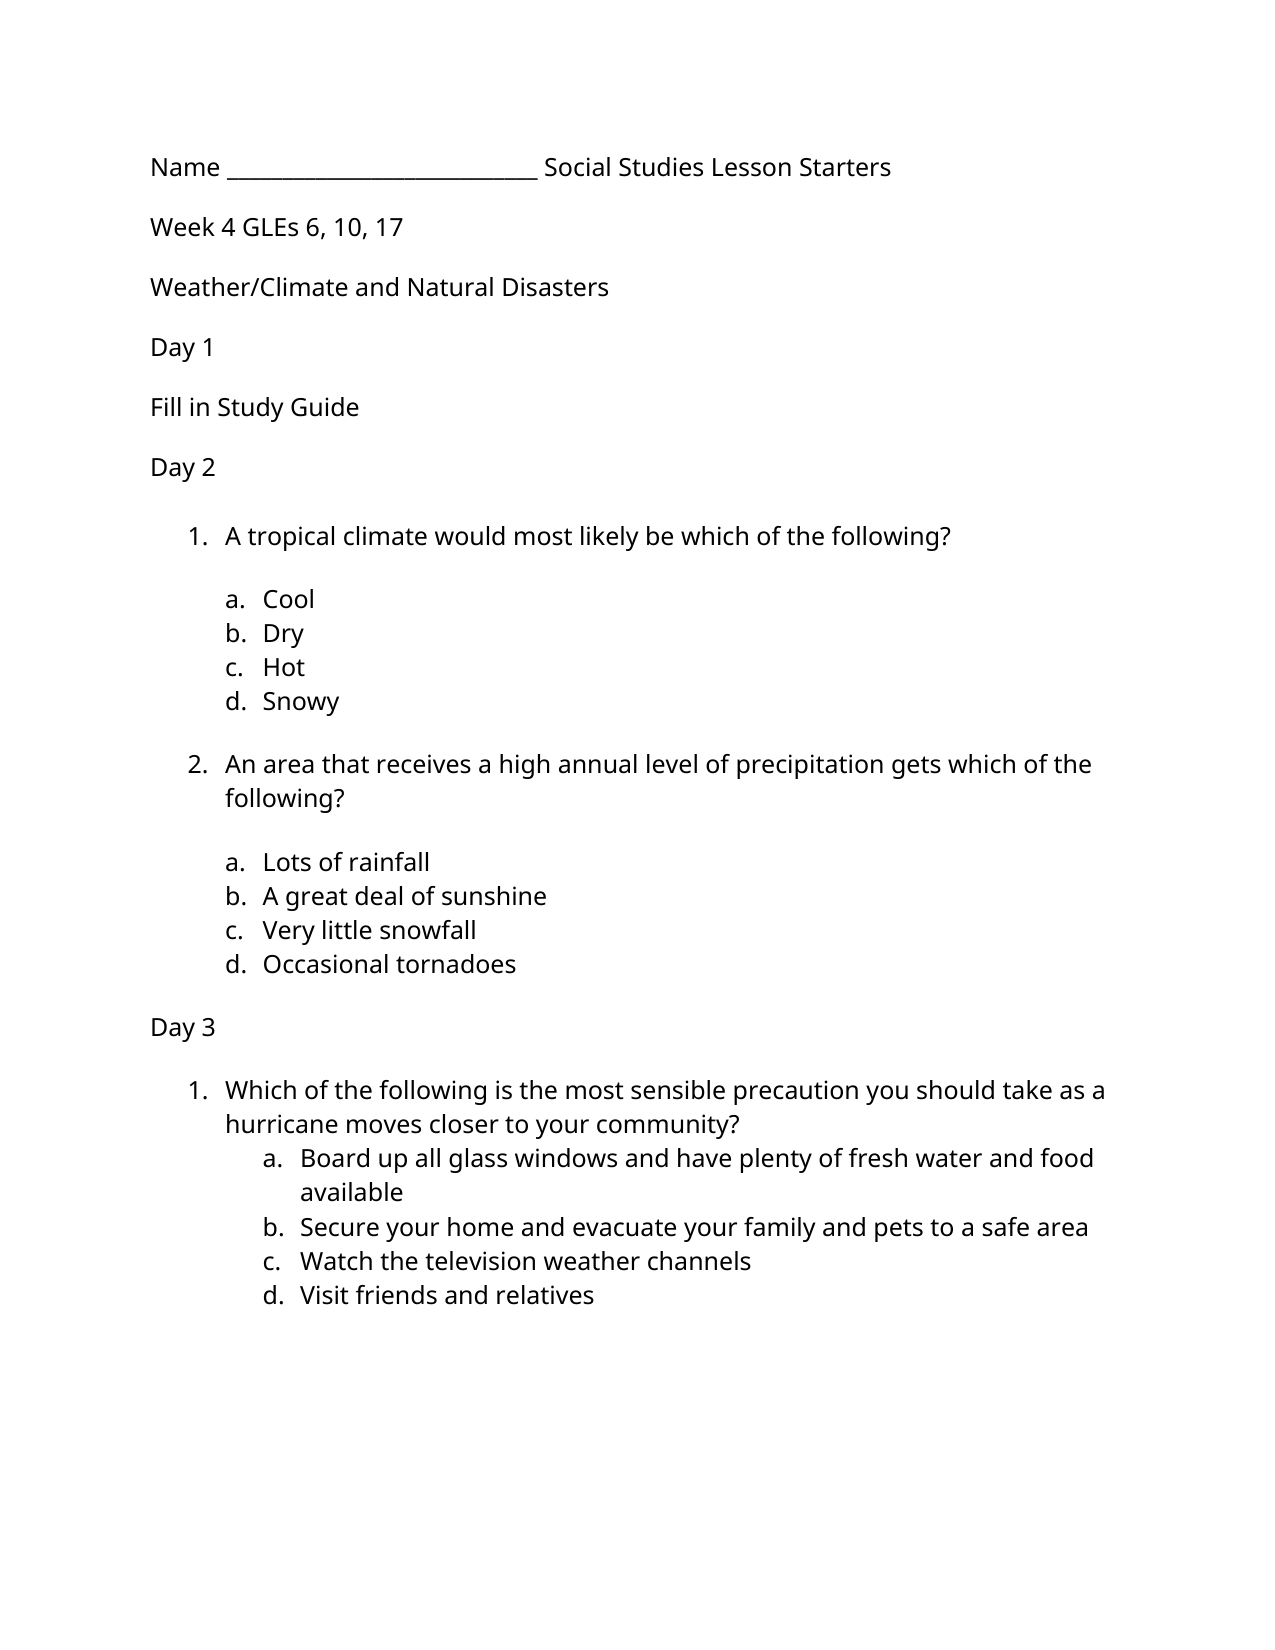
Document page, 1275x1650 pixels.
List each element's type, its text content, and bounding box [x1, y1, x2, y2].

list Very little snowfall [225, 912, 1125, 946]
text Day 2 [150, 450, 1125, 484]
list Secure your home and evacuate your family and pets to a safe area [262, 1209, 1125, 1243]
list A tropical climate would most likely be which of the following? [187, 518, 1125, 552]
text Day 1 [150, 330, 1125, 364]
text Fill in Study Guide [150, 390, 1125, 424]
list Dry [225, 616, 1125, 650]
list An area that receives a high annual level of precipitation gets which of the following? [187, 747, 1125, 815]
list Occasional tornadoes [225, 946, 1125, 981]
list Board up all glass windows and have plenty of fresh water and food available [262, 1141, 1125, 1209]
text Week 4 GLEs 6, 10, 17 [150, 210, 1125, 244]
list Watch the television weather channels [262, 1243, 1125, 1277]
list Visit friends and relatives [262, 1277, 1125, 1311]
text Day 3 [150, 1010, 1125, 1044]
list Lots of rainfall [225, 844, 1125, 878]
list A great deal of sunshine [225, 878, 1125, 912]
text Weather/Climate and Natural Disasters [150, 270, 1125, 304]
list Which of the following is the most sensible precaution you should take as a hurricane moves closer to your community? [187, 1073, 1125, 1141]
list Hot [225, 650, 1125, 684]
text Name ____________________________ Social Studies Lesson Starters [150, 150, 1125, 184]
list Snowy [225, 684, 1125, 718]
list Cool [225, 582, 1125, 616]
